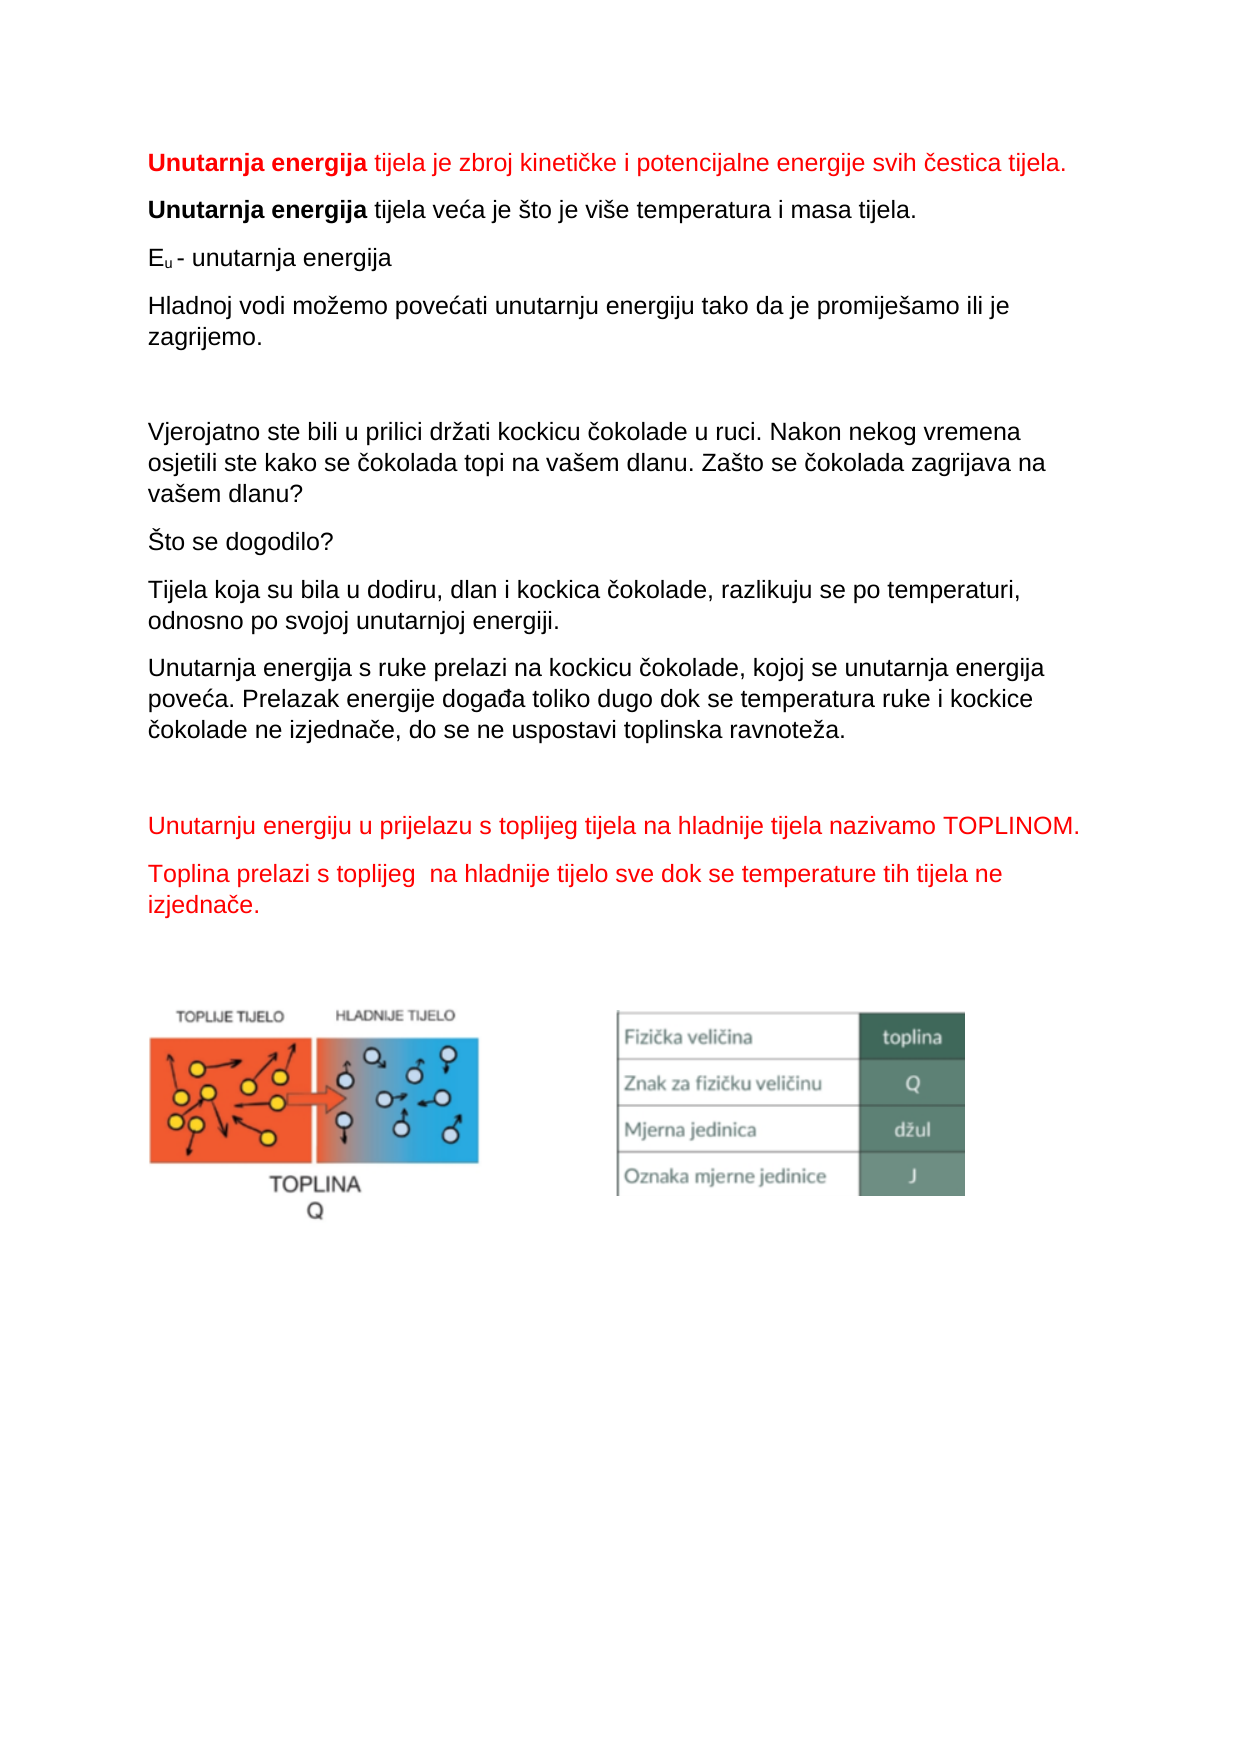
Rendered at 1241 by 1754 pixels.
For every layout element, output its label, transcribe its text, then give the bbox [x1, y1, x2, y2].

text Tijela koja su bila u dodiru, dlan i kockica čokolade, razlikuju se po temperaturi, odnosno po svojoj unutarnjoj energiji. [148, 575, 1093, 634]
text Eu - unutarnja energija [148, 243, 1093, 272]
text Vjerojatno ste bili u prilici držati kockicu čokolade u ruci. Nakon nekog vremena osjetili ste kako se čokolada topi na vašem dlanu. Zašto se čokolada zagrijava na vašem dlanu? [148, 417, 1093, 508]
picture [615, 1010, 964, 1195]
text Unutarnja energija s ruke prelazi na kockicu čokolade, kojoj se unutarnja energija poveća. Prelazak energije događa toliko dugo dok se temperatura ruke i kockice čokolade ne izjednače, do se ne uspostavi toplinska ravnoteža. [148, 653, 1093, 744]
text Toplina prelazi s toplijeg na hladnije tijelo sve dok se temperature tih tijela ne izjednače. [148, 859, 1093, 918]
picture [147, 985, 500, 1236]
text Hladnoj vodi možemo povećati unutarnju energiju tako da je promiješamo ili je zagrijemo. [148, 291, 1093, 351]
text Unutarnju energiju u prijelazu s toplijeg tijela na hladnije tijela nazivamo TOPLINOM. [148, 811, 1093, 840]
text Unutarnja energija tijela veća je što je više temperatura i masa tijela. [148, 195, 1093, 224]
text Što se dogodilo? [148, 527, 1093, 556]
text Unutarnja energija tijela je zbroj kinetičke i potencijalne energije svih čestica tijela. [148, 148, 1093, 176]
